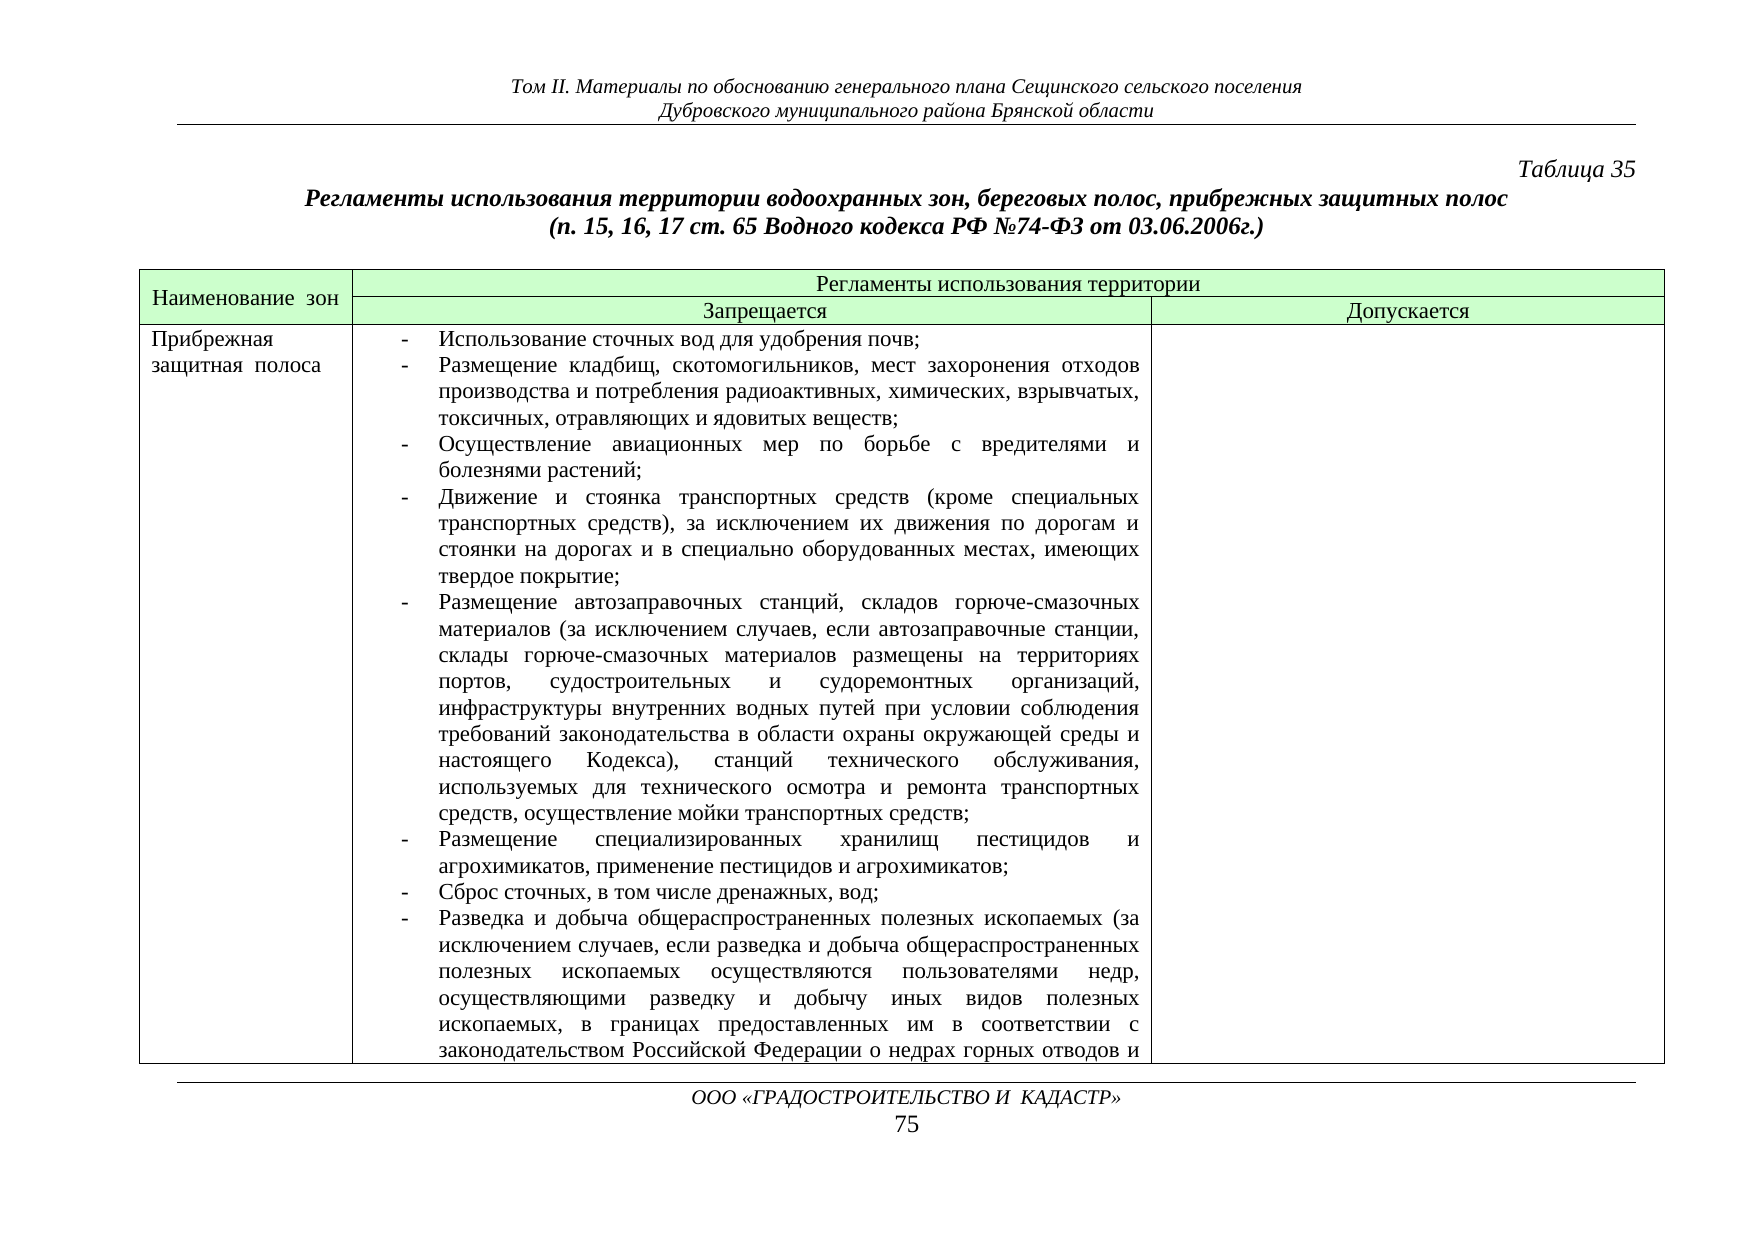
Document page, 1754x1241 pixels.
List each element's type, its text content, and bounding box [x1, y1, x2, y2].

text Таблица 35 [177, 154, 1636, 183]
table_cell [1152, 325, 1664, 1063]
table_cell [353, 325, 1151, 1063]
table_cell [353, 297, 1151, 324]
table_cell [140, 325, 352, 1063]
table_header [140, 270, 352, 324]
text (п. 15, 16, 17 ст. 65 Водного кодекса РФ №74-ФЗ от 03.06.2006г.) [177, 211, 1636, 240]
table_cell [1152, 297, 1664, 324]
text Регламенты использования территории водоохранных зон, береговых полос, прибрежных защитных полос [177, 183, 1636, 211]
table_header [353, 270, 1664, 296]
